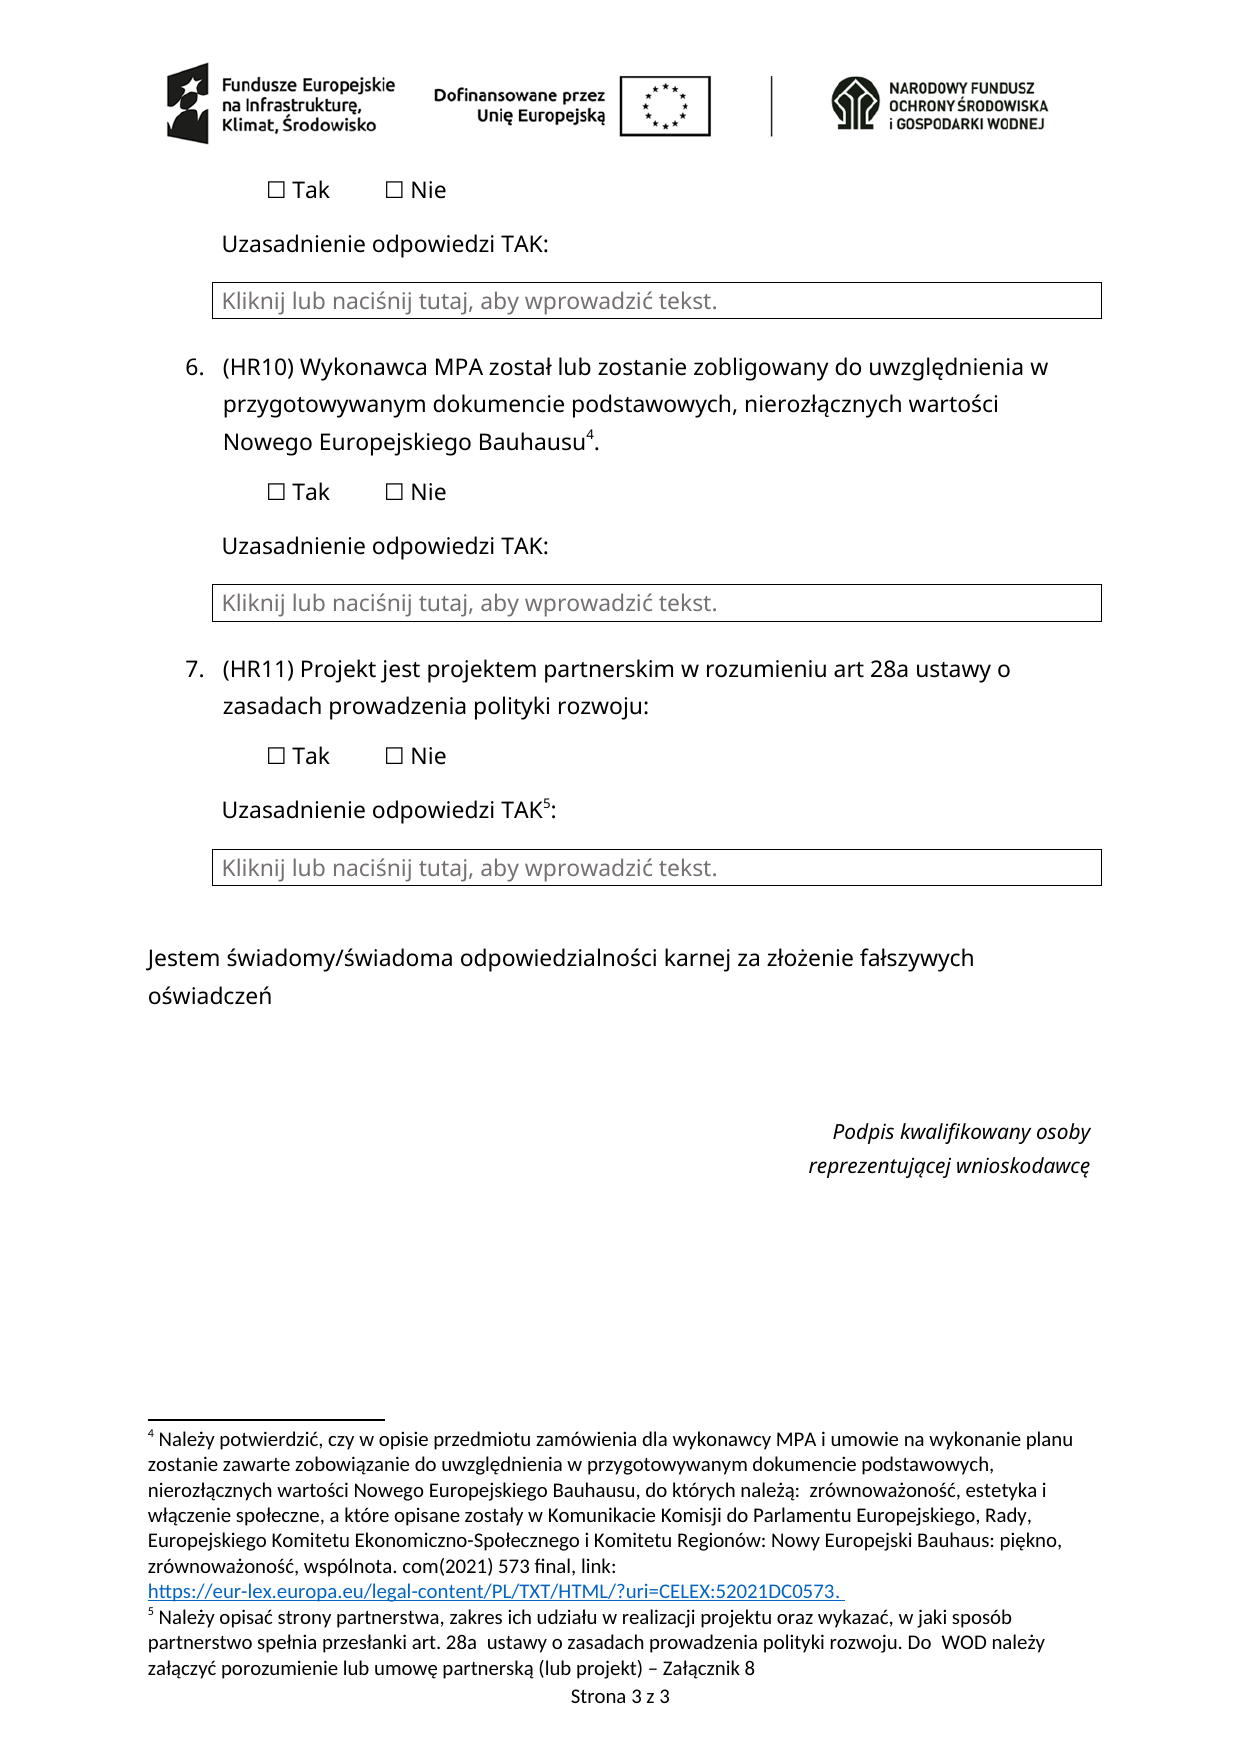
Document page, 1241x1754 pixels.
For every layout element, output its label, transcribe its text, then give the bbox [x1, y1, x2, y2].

text Uzasadnienie odpowiedzi TAK: [221, 530, 1093, 561]
text Tak Nie [266, 740, 1093, 772]
list (HR11) Projekt jest projektem partnerskim w rozumieniu art 28a ustawy o zasadach prowadzenia polityki rozwoju: [185, 653, 1093, 722]
list (HR10) Wykonawca MPA został lub zostanie zobligowany do uwzględnienia w przygotowywanym dokumencie podstawowych, nierozłącznych wartości Nowego Europejskiego Bauhausu. [185, 351, 1093, 457]
text Tak Nie [266, 476, 1093, 507]
text Jestem świadomy/świadoma odpowiedzialności karnej za złożenie fałszywych oświadczeń [148, 942, 1093, 1011]
text Uzasadnienie odpowiedzi TAK: [221, 794, 1093, 826]
picture [147, 42, 1092, 164]
text Podpis kwalifikowany osoby reprezentującej wnioskodawcę [723, 1117, 1093, 1180]
text Tak Nie [266, 174, 1093, 205]
text Uzasadnienie odpowiedzi TAK: [221, 228, 1093, 259]
